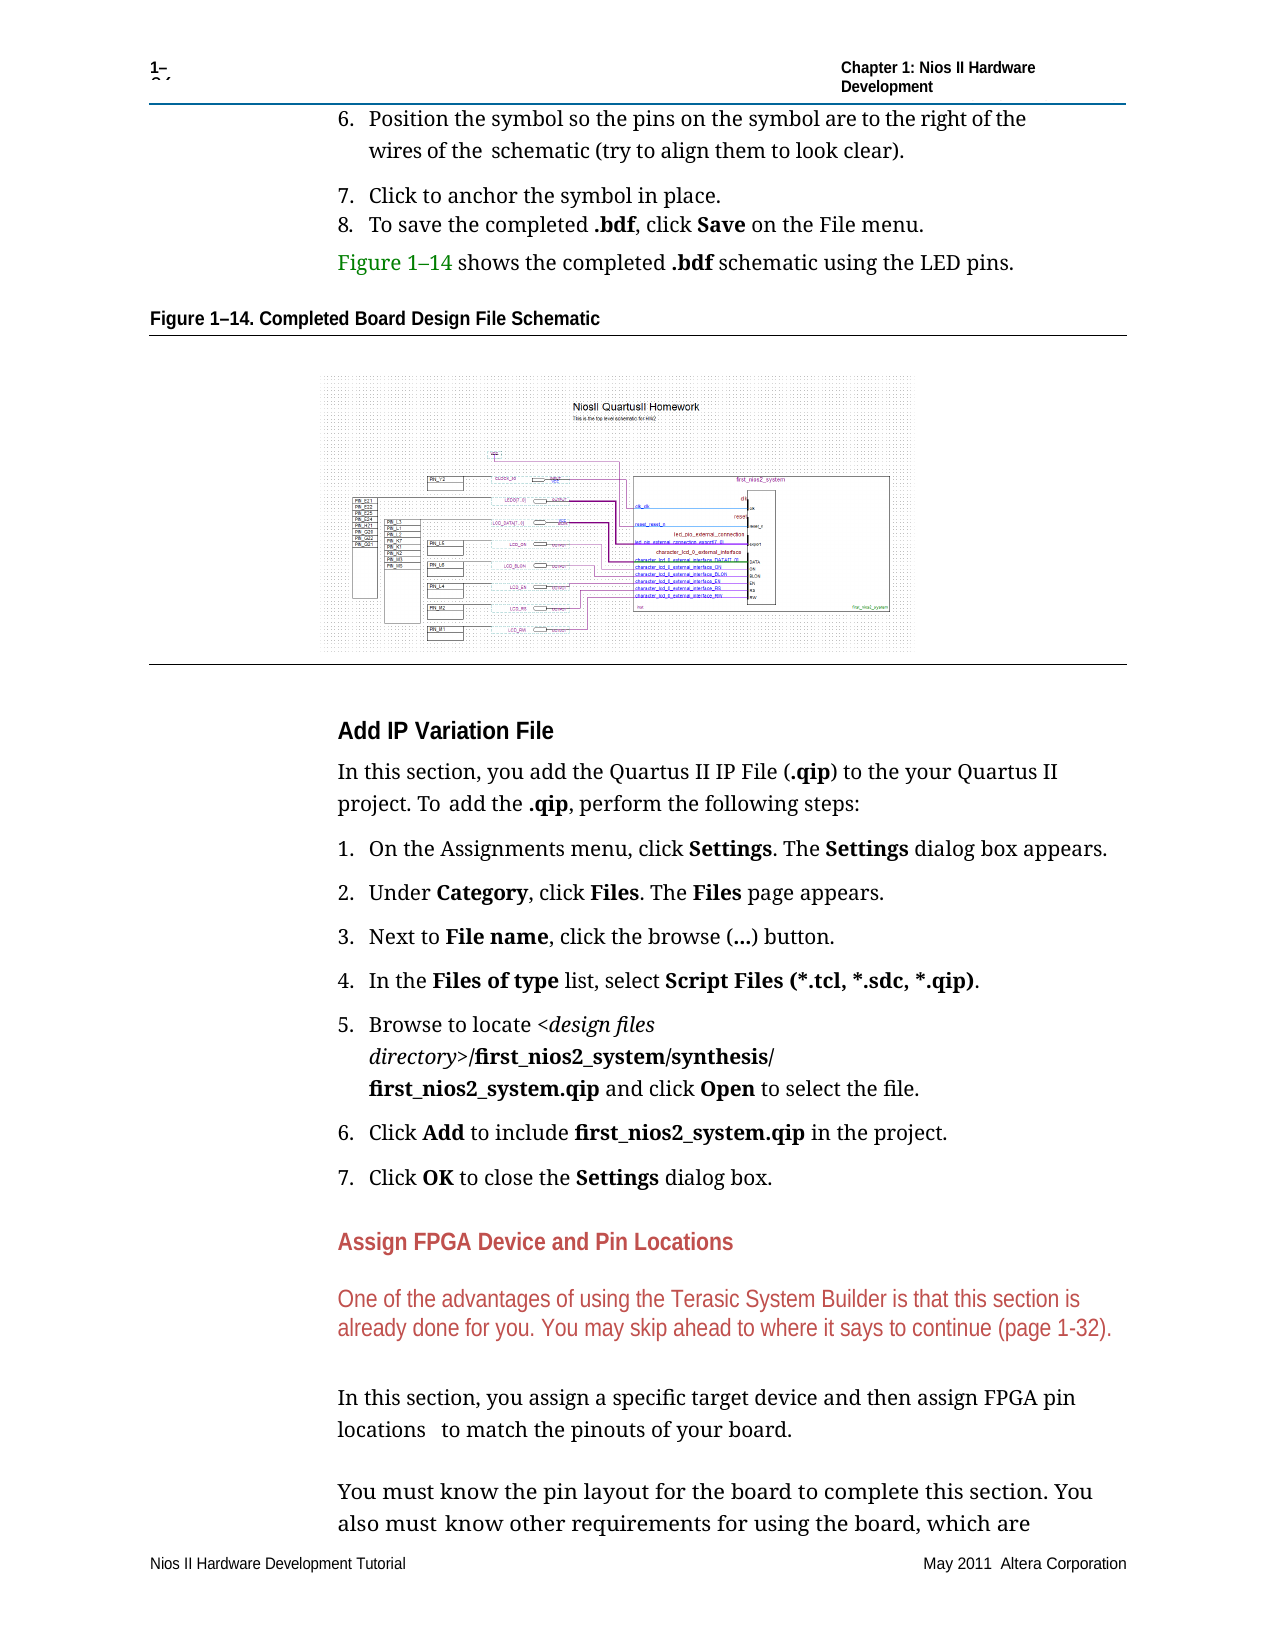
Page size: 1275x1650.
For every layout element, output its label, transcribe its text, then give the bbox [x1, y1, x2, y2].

list Position the symbol so the pins on the symbol are to the right of the wires of the schematic (try to align them to look clear). [337, 104, 1041, 165]
text In this section, you add the Quartus II IP File (.qip) to the your Quartus II project. To add the .qip, perform the following steps: [337, 757, 1113, 818]
picture [320, 375, 915, 652]
list Click Add to include first_nios2_system.qip in the project. [337, 1118, 1139, 1147]
list In the Files of type list, select Script Files (*.tcl, *.sdc, *.qip). [337, 966, 1139, 994]
list To save the completed .bdf, click Save on the File menu. [337, 210, 1139, 239]
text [275, 1477, 1102, 1537]
text Figure 1–14. Completed Board Design File Schematic [150, 307, 1139, 330]
subtitle Assign FPGA Device and Pin Locations [337, 1227, 1139, 1255]
list Under Category, click Files. The Files page appears. [337, 878, 1139, 906]
list Next to File name, click the browse (...) button. [337, 922, 1139, 950]
subtitle Add IP Variation File [337, 716, 1139, 745]
list Browse to locate <design files directory>/first_nios2_system/synthesis/ first_nios2_system.qip and click Open to select the file. [337, 1010, 1008, 1102]
subtitle One of the advantages of using the Terasic System Builder is that this section is already done for you. You may skip ahead to where it says to continue (page 1-32). [337, 1284, 1139, 1342]
list Click to anchor the symbol in place. [337, 181, 1139, 209]
list On the Assignments menu, click Settings. The Settings dialog box appears. [337, 834, 1139, 862]
list Click OK to close the Settings dialog box. [337, 1163, 1139, 1191]
text Figure 1–14 shows the completed .bdf schematic using the LED pins. [337, 248, 1139, 277]
text In this section, you assign a specific target device and then assign FPGA pin locations to match the pinouts of your board. [337, 1383, 1113, 1443]
